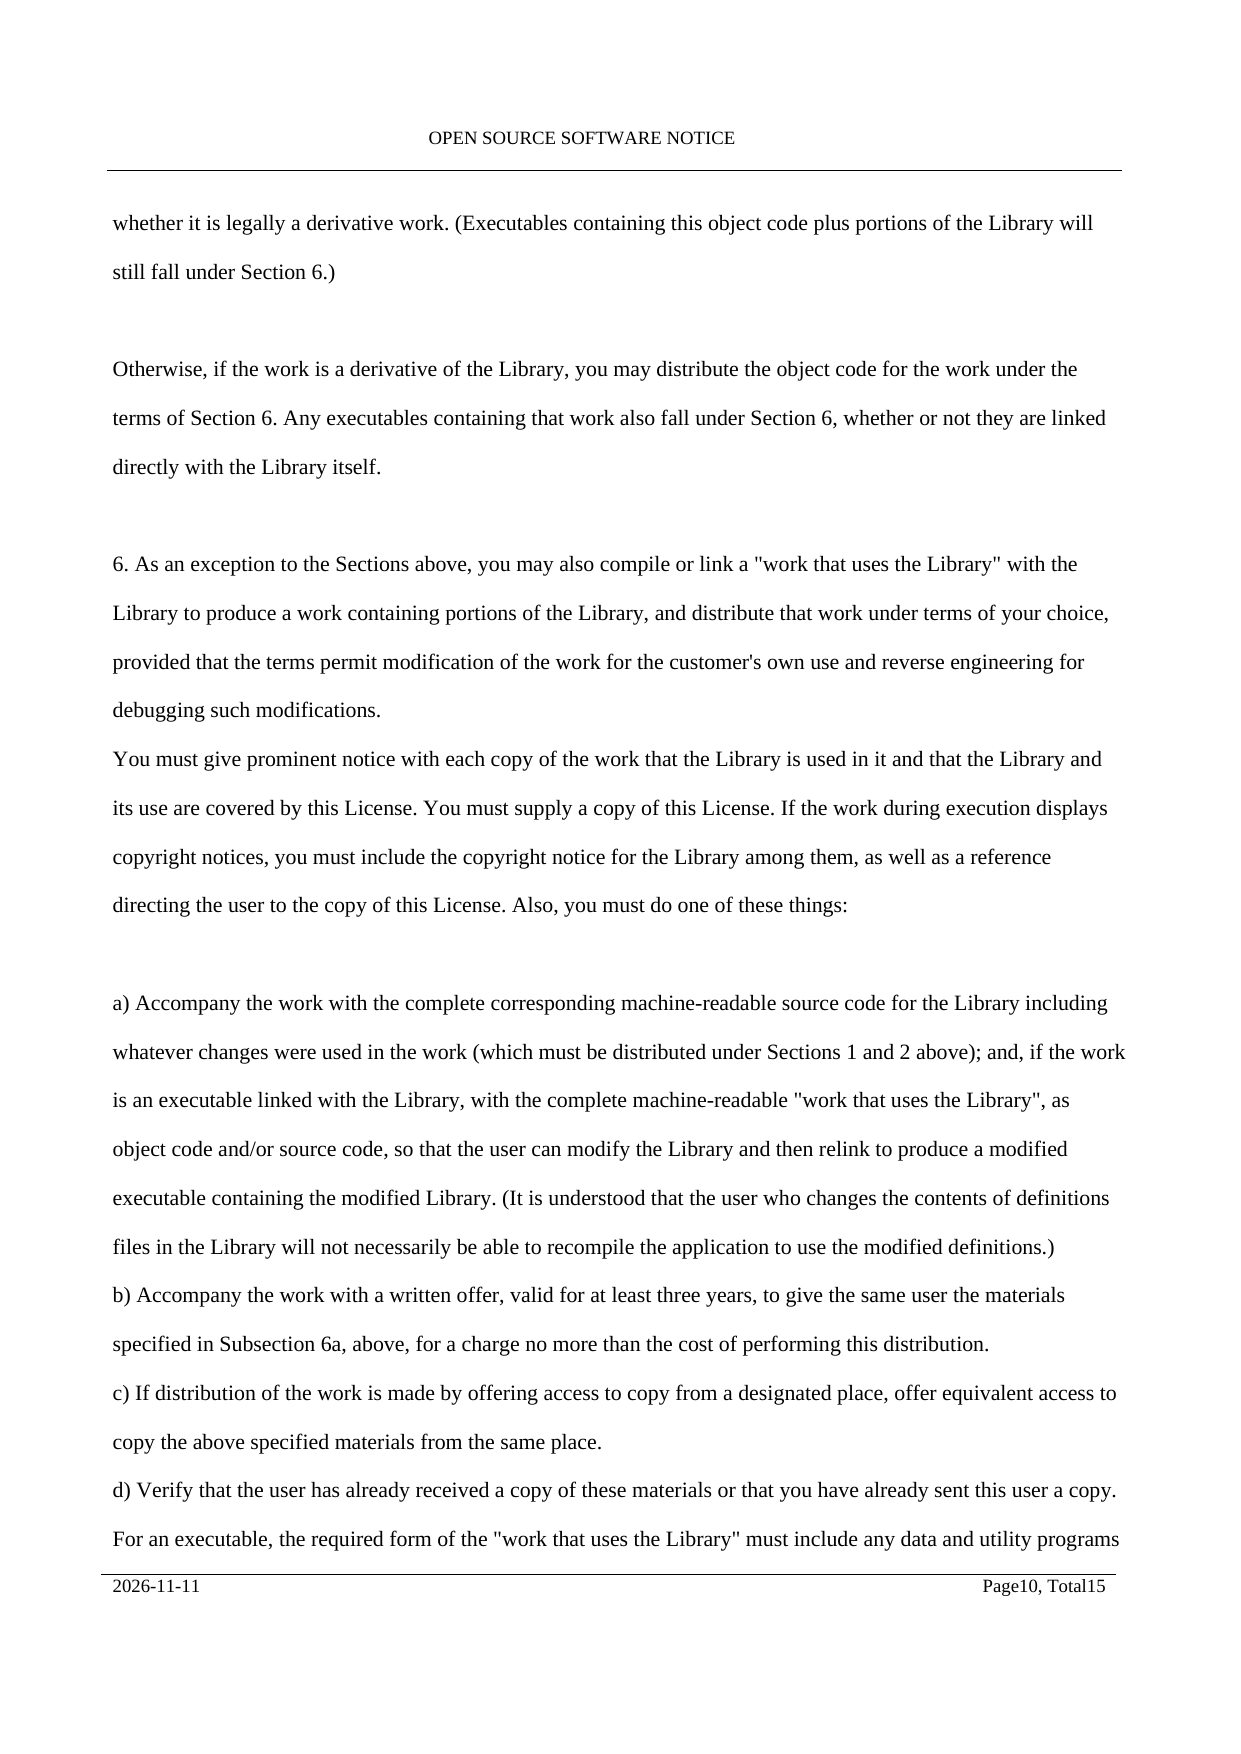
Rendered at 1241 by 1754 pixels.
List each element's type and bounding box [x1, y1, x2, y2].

text [112, 206, 1128, 1555]
